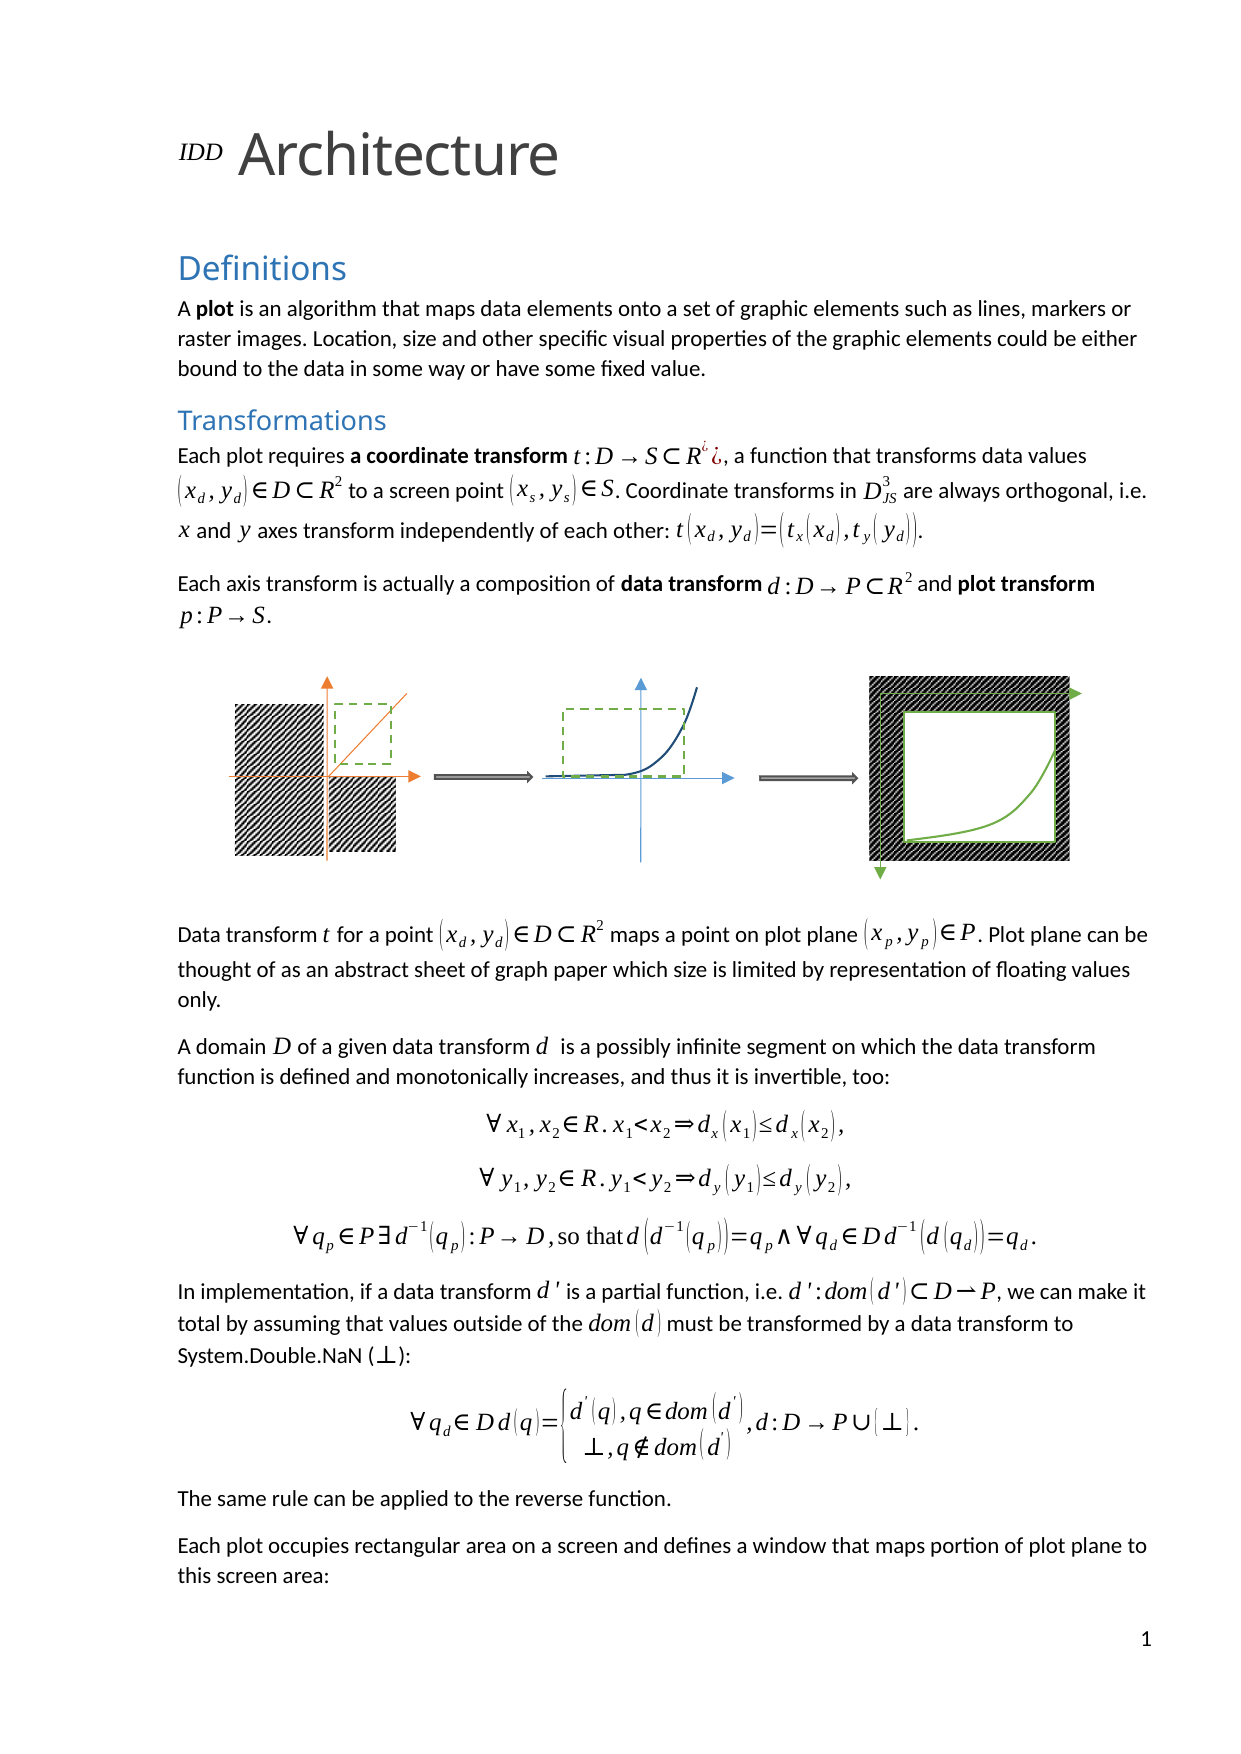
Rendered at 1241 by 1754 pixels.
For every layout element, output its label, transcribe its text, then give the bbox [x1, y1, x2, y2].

text The same rule can be applied to the reverse function. [177, 1484, 1152, 1512]
picture [328, 777, 396, 852]
picture [234, 777, 324, 856]
subtitle Transformations [177, 401, 1152, 438]
picture [234, 704, 324, 776]
subtitle Definitions [177, 245, 1152, 290]
title Architecture [177, 118, 1152, 189]
text Each plot occupies rectangular area on a screen and defines a window that maps portion of plot plane to this screen area: [177, 1531, 1152, 1589]
text A domain of a given data transform is a possibly infinite segment on which the data transform function is defined and monotonically increases, and thus it is invertible, too: [177, 1032, 1152, 1090]
text Each axis transform is actually a composition of data transform and plot transform . [177, 568, 1152, 629]
picture [881, 694, 1070, 861]
picture [869, 676, 1070, 861]
text Each plot requires a coordinate transform , a function that transforms data values to a screen point . Coordinate transforms in are always orthogonal, i.e. and axes transform independently of each other: . [177, 441, 1152, 549]
text In implementation, if a data transform is a partial function, i.e. , we can make it total by assuming that values outside of the must be transformed by a data transform to System.Double.NaN (): [177, 1276, 1152, 1369]
text A plot is an algorithm that maps data elements onto a set of graphic elements such as lines, markers or raster images. Location, size and other specific visual properties of the graphic elements could be either bound to the data in some way or have some fixed value. [177, 294, 1152, 382]
text Data transform for a point maps a point on plot plane . Plot plane can be thought of as an abstract sheet of graph paper which size is limited by representation of floating values only. [177, 916, 1152, 1013]
